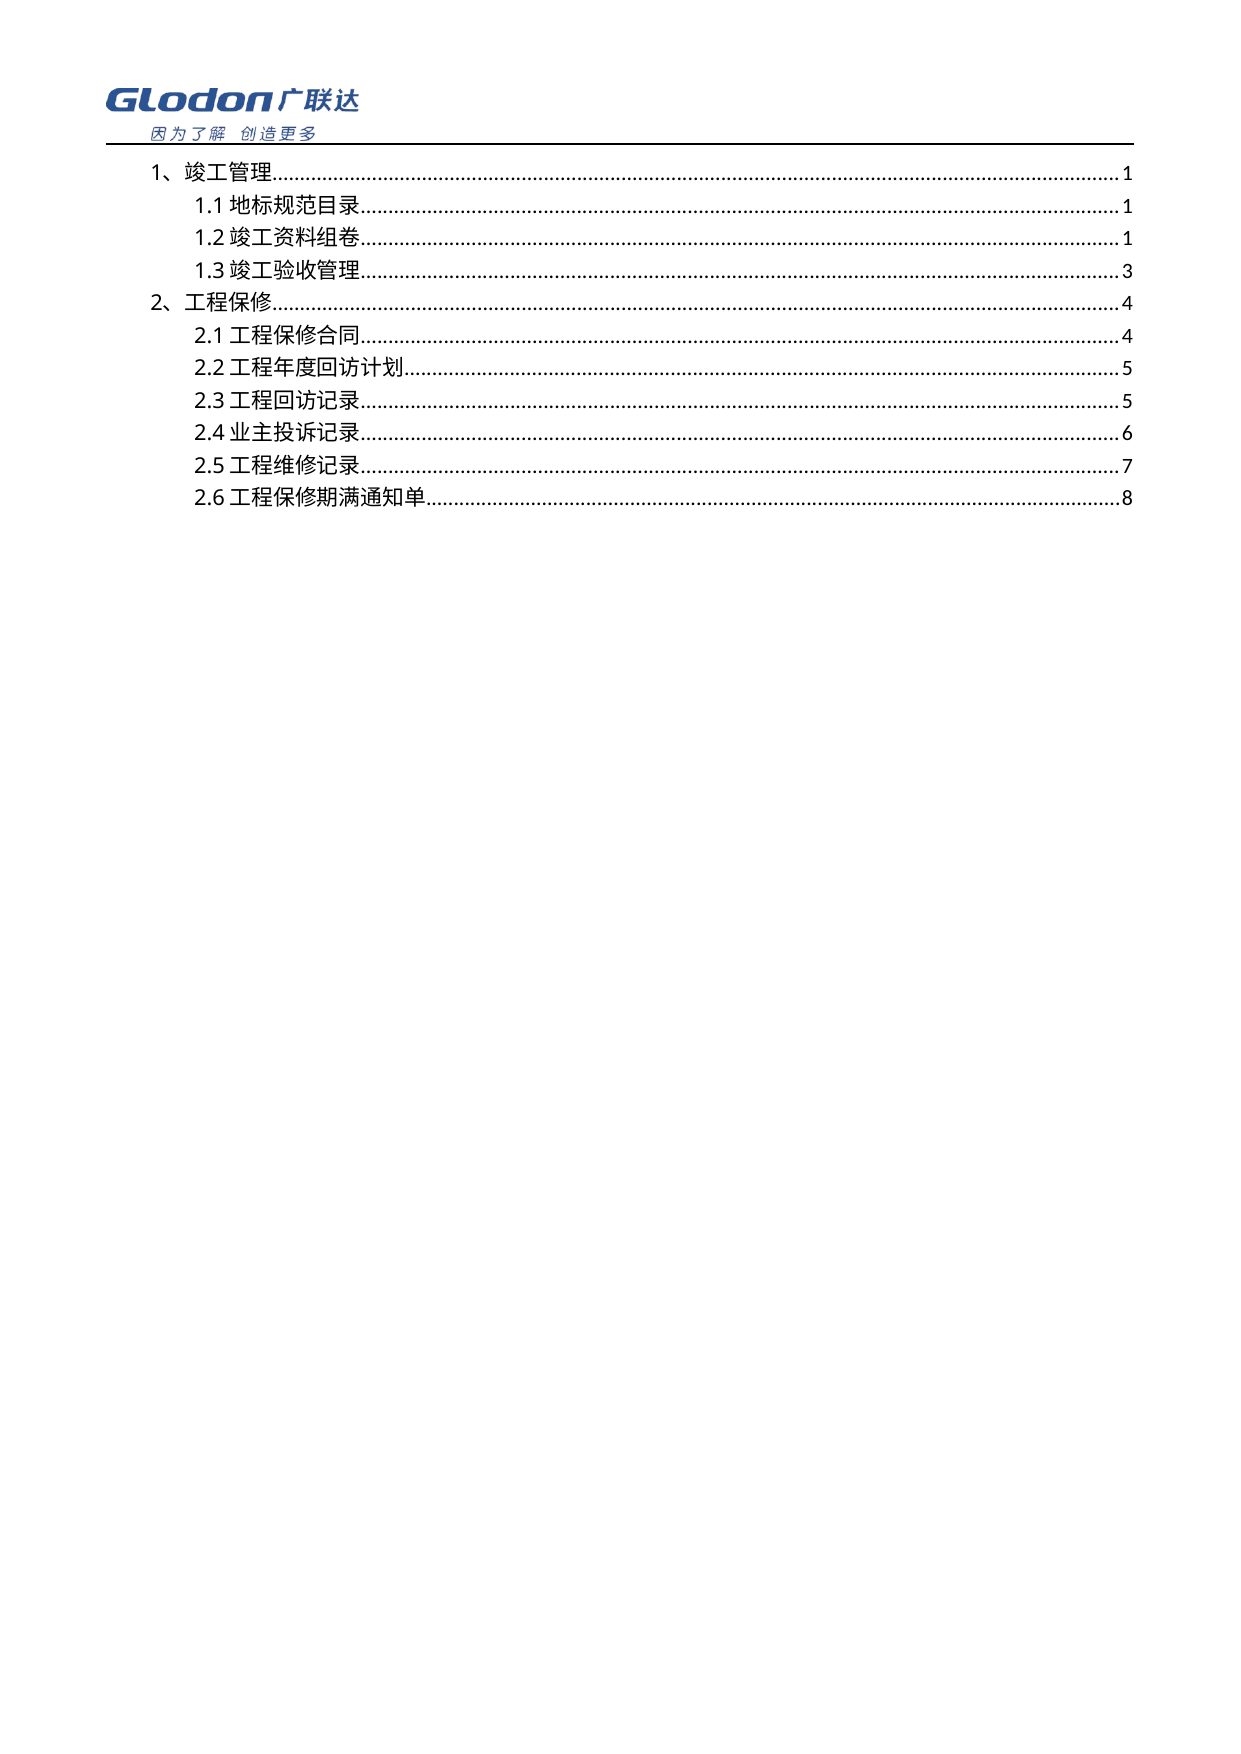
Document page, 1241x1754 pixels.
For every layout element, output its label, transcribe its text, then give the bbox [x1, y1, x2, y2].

text 2.2工程年度回访计划 5 [194, 350, 1134, 382]
picture [106, 88, 359, 141]
text 2.5工程维修记录 7 [194, 447, 1134, 480]
text 1.3竣工验收管理 3 [194, 252, 1134, 285]
text 2.6工程保修期满通知单 8 [194, 480, 1134, 512]
text 1.2竣工资料组卷 1 [194, 220, 1134, 252]
text 2.3工程回访记录 5 [194, 382, 1134, 415]
text 2.1工程保修合同 4 [194, 317, 1134, 350]
text 2.4业主投诉记录 6 [194, 415, 1134, 447]
text 1、竣工管理 1 [150, 155, 1134, 187]
text 2、工程保修 4 [150, 285, 1134, 317]
text 1.1地标规范目录 1 [194, 187, 1134, 220]
